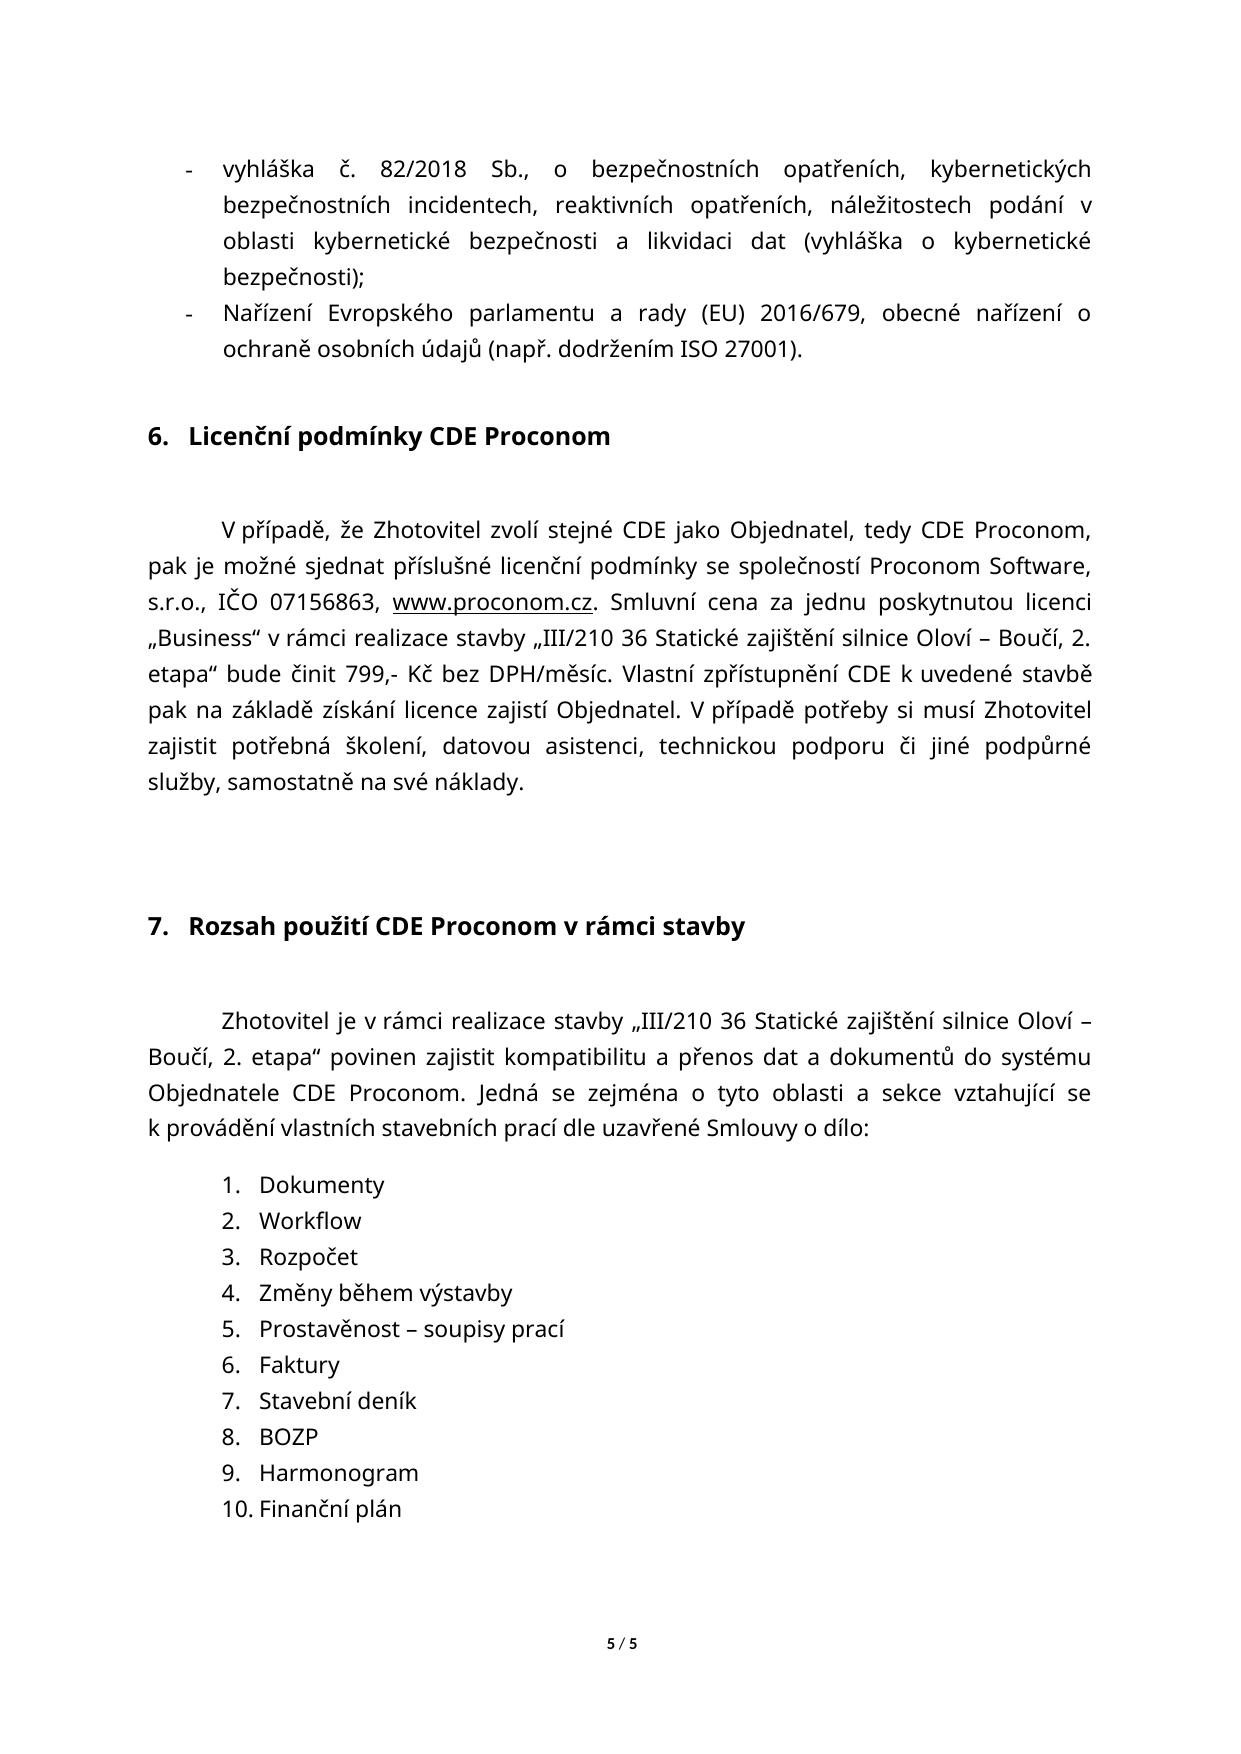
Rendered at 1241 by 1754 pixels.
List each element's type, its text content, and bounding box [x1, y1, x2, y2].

list BOZP [221, 1421, 583, 1452]
list Rozpočet [221, 1241, 583, 1272]
list Harmonogram [221, 1457, 583, 1488]
list Dokumenty [221, 1169, 583, 1200]
text V případě, že Zhotovitel zvolí stejné CDE jako Objednatel, tedy CDE Proconom, pak je možné sjednat příslušné licenční podmínky se společností Proconom Software, s.r.o., IČO 07156863, www.proconom.cz. Smluvní cena za jednu poskytnutou licenci „Business“ v rámci realizace stavby „III/210 36 Statické zajištění silnice Oloví – Boučí, 2. etapa“ bude činit 799,- Kč bez DPH/měsíc. Vlastní zpřístupnění CDE k uvedené stavbě pak na základě získání licence zajistí Objednatel. V případě potřeby si musí Zhotovitel zajistit potřebná školení, datovou asistenci, technickou podporu či jiné podpůrné služby, samostatně na své náklady. [148, 514, 1093, 797]
list Stavební deník [221, 1385, 583, 1416]
subtitle 6. Licenční podmínky CDE Proconom [148, 418, 1093, 452]
subtitle 7. Rozsah použití CDE Proconom v rámci stavby [148, 909, 1093, 943]
list Workflow [221, 1205, 583, 1236]
text Zhotovitel je v rámci realizace stavby „III/210 36 Statické zajištění silnice Oloví – Boučí, 2. etapa“ povinen zajistit kompatibilitu a přenos dat a dokumentů do systému Objednatele CDE Proconom. Jedná se zejména o tyto oblasti a sekce vztahující se k provádění vlastních stavebních prací dle uzavřené Smlouvy o dílo: [148, 1004, 1093, 1144]
list Nařízení Evropského parlamentu a rady (EU) 2016/679, obecné nařízení o ochraně osobních údajů (např. dodržením ISO 27001). [185, 297, 1093, 364]
list Finanční plán [221, 1493, 583, 1524]
list Prostavěnost – soupisy prací [221, 1313, 583, 1344]
list vyhláška č. 82/2018 Sb., o bezpečnostních opatřeních, kybernetických bezpečnostních incidentech, reaktivních opatřeních, náležitostech podání v oblasti kybernetické bezpečnosti a likvidaci dat (vyhláška o kybernetické bezpečnosti); [185, 153, 1093, 292]
list Faktury [221, 1349, 583, 1380]
list Změny během výstavby [221, 1277, 583, 1308]
